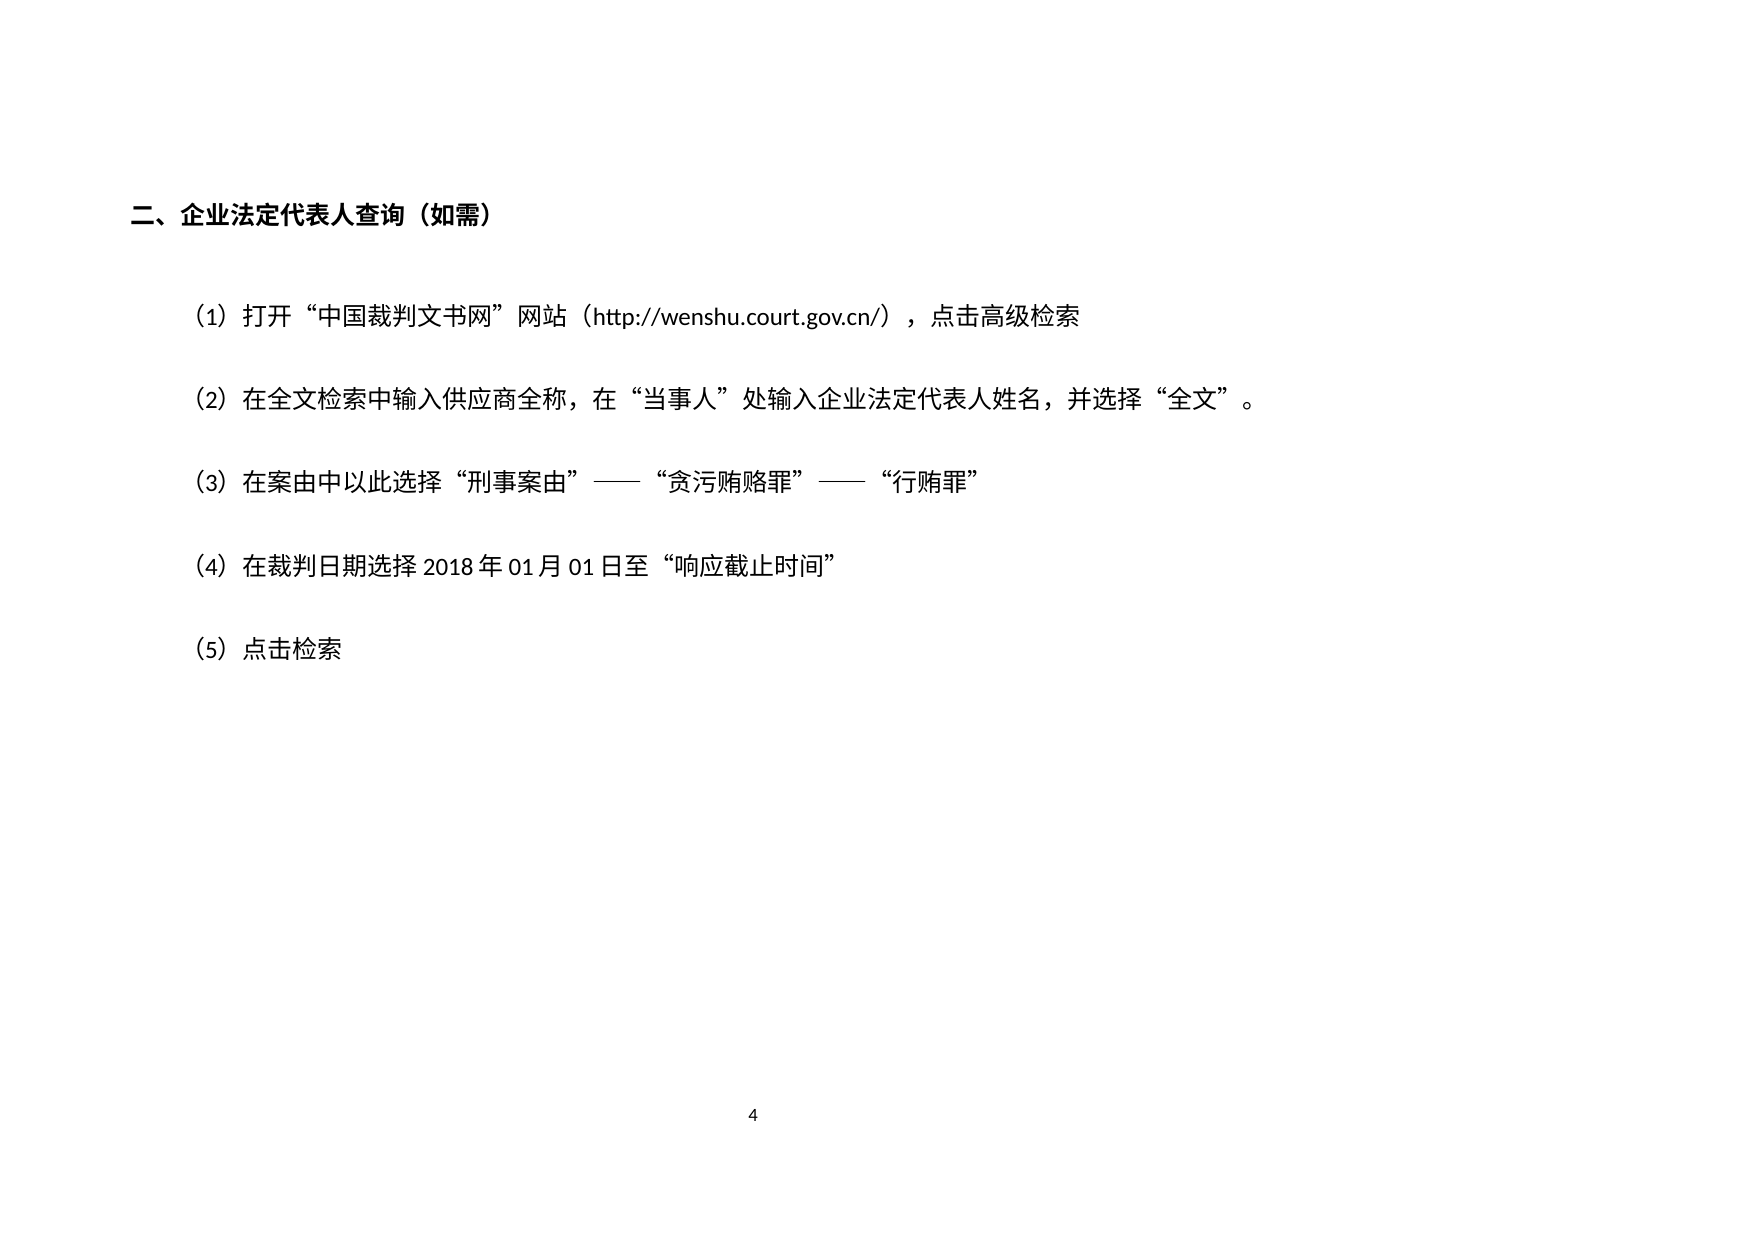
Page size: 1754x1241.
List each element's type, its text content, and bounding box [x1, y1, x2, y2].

text （1）打开“中国裁判文书网”网站（http://wenshu.court.gov.cn/），点击高级检索 [130, 282, 1592, 347]
text （3）在案由中以此选择“刑事案由”——“贪污贿赂罪”——“行贿罪” [130, 448, 1592, 513]
text 二、企业法定代表人查询（如需） [130, 181, 1592, 246]
text （2）在全文检索中输入供应商全称，在“当事人”处输入企业法定代表人姓名，并选择“全文”。 [130, 365, 1592, 430]
text （4）在裁判日期选择2018年01月01日至“响应截止时间” [130, 532, 1592, 597]
text （5）点击检索 [130, 615, 1592, 680]
